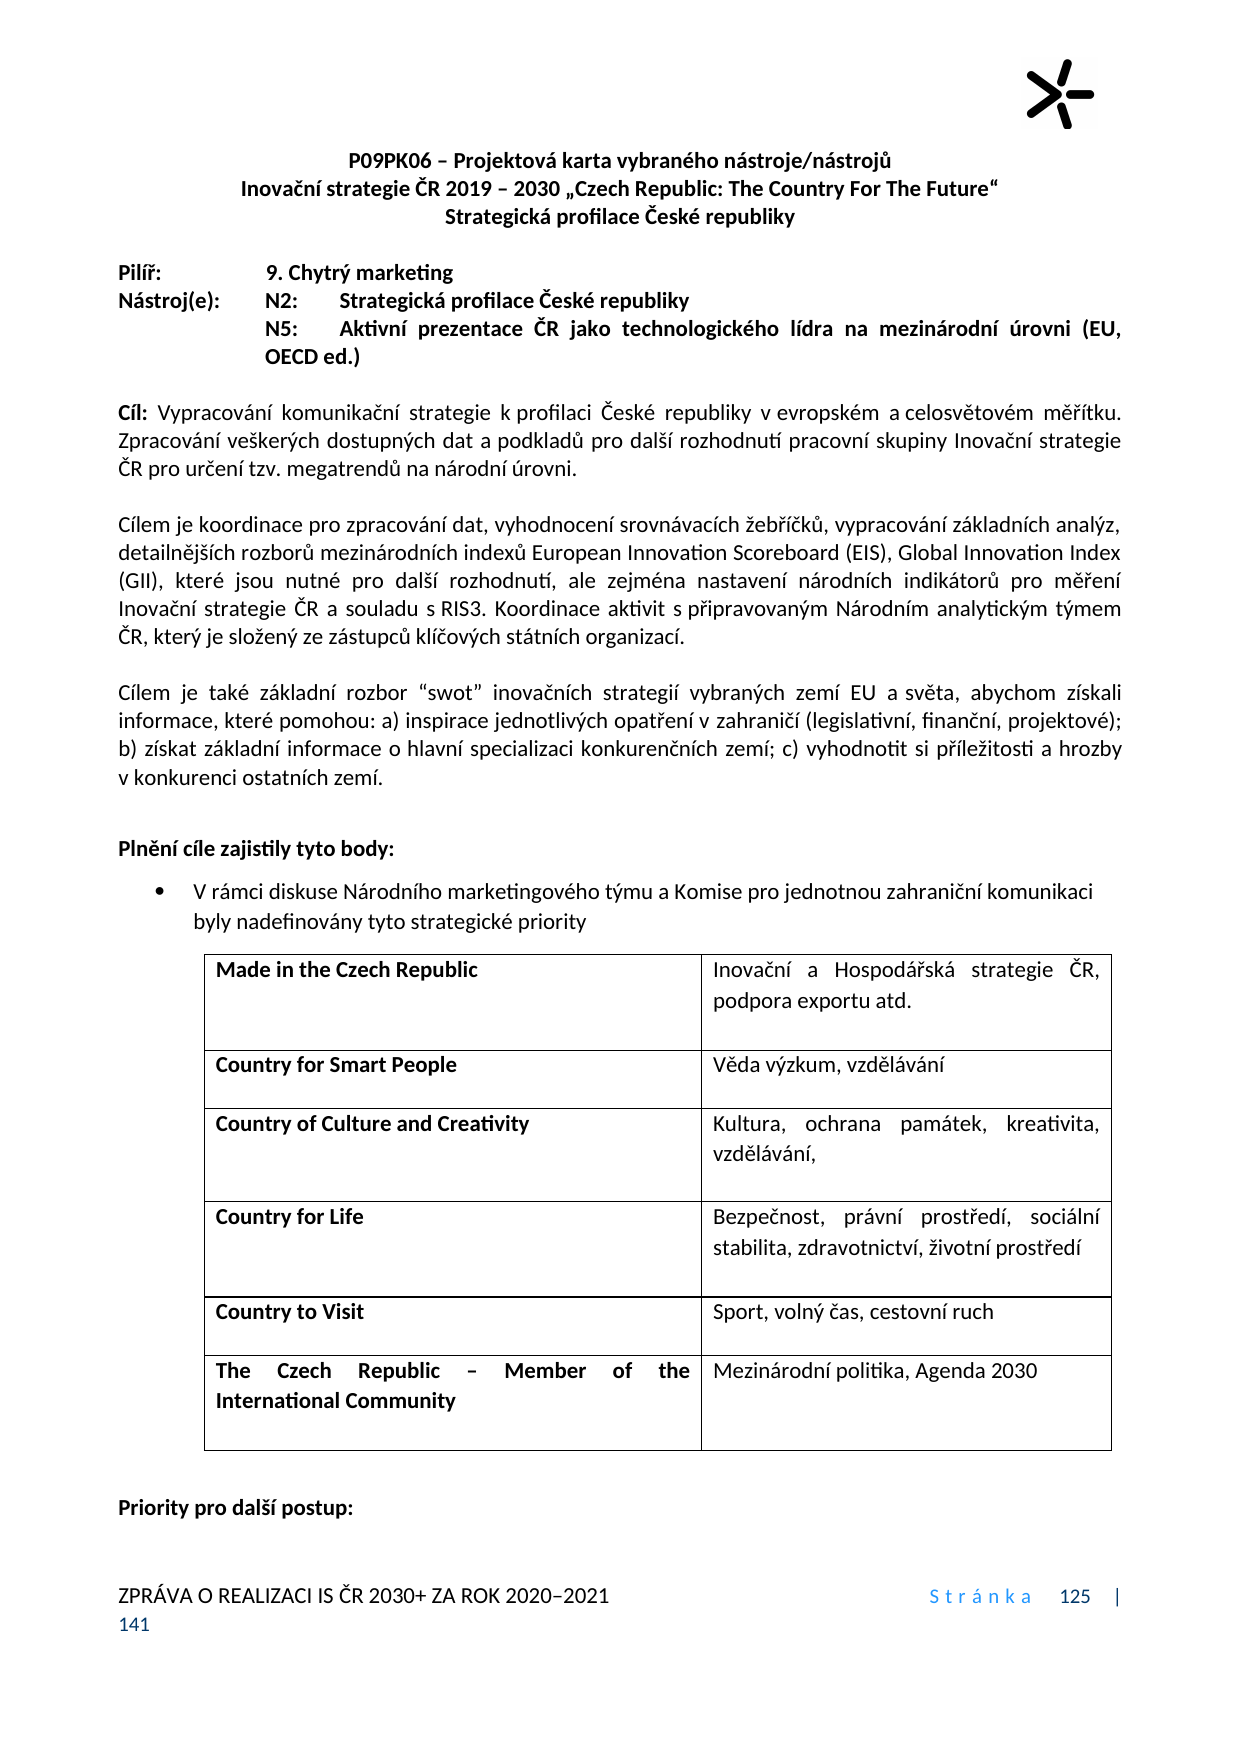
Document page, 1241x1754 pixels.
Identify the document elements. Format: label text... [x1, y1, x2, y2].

text Priority pro další postup: [118, 1493, 1122, 1521]
text Cílem je také základní rozbor “swot” inovačních strategií vybraných zemí EU a světa, abychom získali informace, které pomohou: a) inspirace jednotlivých opatření v zahraničí (legislativní, finanční, projektové); b) získat základní informace o hlavní specializaci konkurenčních zemí; c) vyhodnotit si příležitosti a hrozby v konkurenci ostatních zemí. [118, 678, 1122, 791]
text Pilíř: 9. Chytrý marketing [118, 258, 1122, 286]
text Nástroj(e): N2: Strategická profilace České republiky [118, 286, 1122, 314]
text P09PK06 – Projektová karta vybraného nástroje/nástrojů [118, 146, 1122, 174]
picture [1021, 57, 1099, 129]
table_cell Věda výzkum, vzdělávání [702, 1051, 1111, 1108]
table_cell Sport, volný čas, cestovní ruch [702, 1298, 1111, 1355]
table_cell Country of Culture and Creativity [205, 1109, 701, 1201]
table_cell Kultura, ochrana památek, kreativita, vzdělávání, [702, 1109, 1111, 1201]
table_header Made in the Czech Republic [205, 955, 701, 1049]
table_header Inovační a Hospodářská strategie ČR, podpora exportu atd. [702, 955, 1111, 1049]
table_cell Bezpečnost, právní prostředí, sociální stabilita, zdravotnictví, životní prostředí [702, 1202, 1111, 1296]
table_cell Country for Life [205, 1202, 701, 1296]
table_cell Country to Visit [205, 1298, 701, 1355]
table_cell The Czech Republic – Member of the International Community [205, 1356, 701, 1450]
text Inovační strategie ČR 2019 – 2030 „Czech Republic: The Country For The Future“ [118, 174, 1122, 202]
text Cílem je koordinace pro zpracování dat, vyhodnocení srovnávacích žebříčků, vypracování základních analýz, detailnějších rozborů mezinárodních indexů European Innovation Scoreboard (EIS), Global Innovation Index (GII), které jsou nutné pro další rozhodnutí, ale zejména nastavení národních indikátorů pro měření Inovační strategie ČR a souladu s RIS3. Koordinace aktivit s připravovaným Národním analytickým týmem ČR, který je složený ze zástupců klíčových státních organizací. [118, 510, 1122, 651]
text Cíl: Vypracování komunikační strategie k profilaci České republiky v evropském a celosvětovém měřítku. Zpracování veškerých dostupných dat a podkladů pro další rozhodnutí pracovní skupiny Inovační strategie ČR pro určení tzv. megatrendů na národní úrovni. [118, 398, 1122, 482]
text N5: Aktivní prezentace ČR jako technologického lídra na mezinárodní úrovni (EU, OECD ed.) [118, 314, 1122, 370]
table_cell Mezinárodní politika, Agenda 2030 [702, 1356, 1111, 1450]
table_cell Country for Smart People [205, 1051, 701, 1108]
text Plnění cíle zajistily tyto body: [118, 834, 1122, 862]
text Strategická profilace České republiky [118, 202, 1122, 230]
list V rámci diskuse Národního marketingového týmu a Komise pro jednotnou zahraniční komunikaci byly nadefinovány tyto strategické priority [156, 877, 1122, 935]
